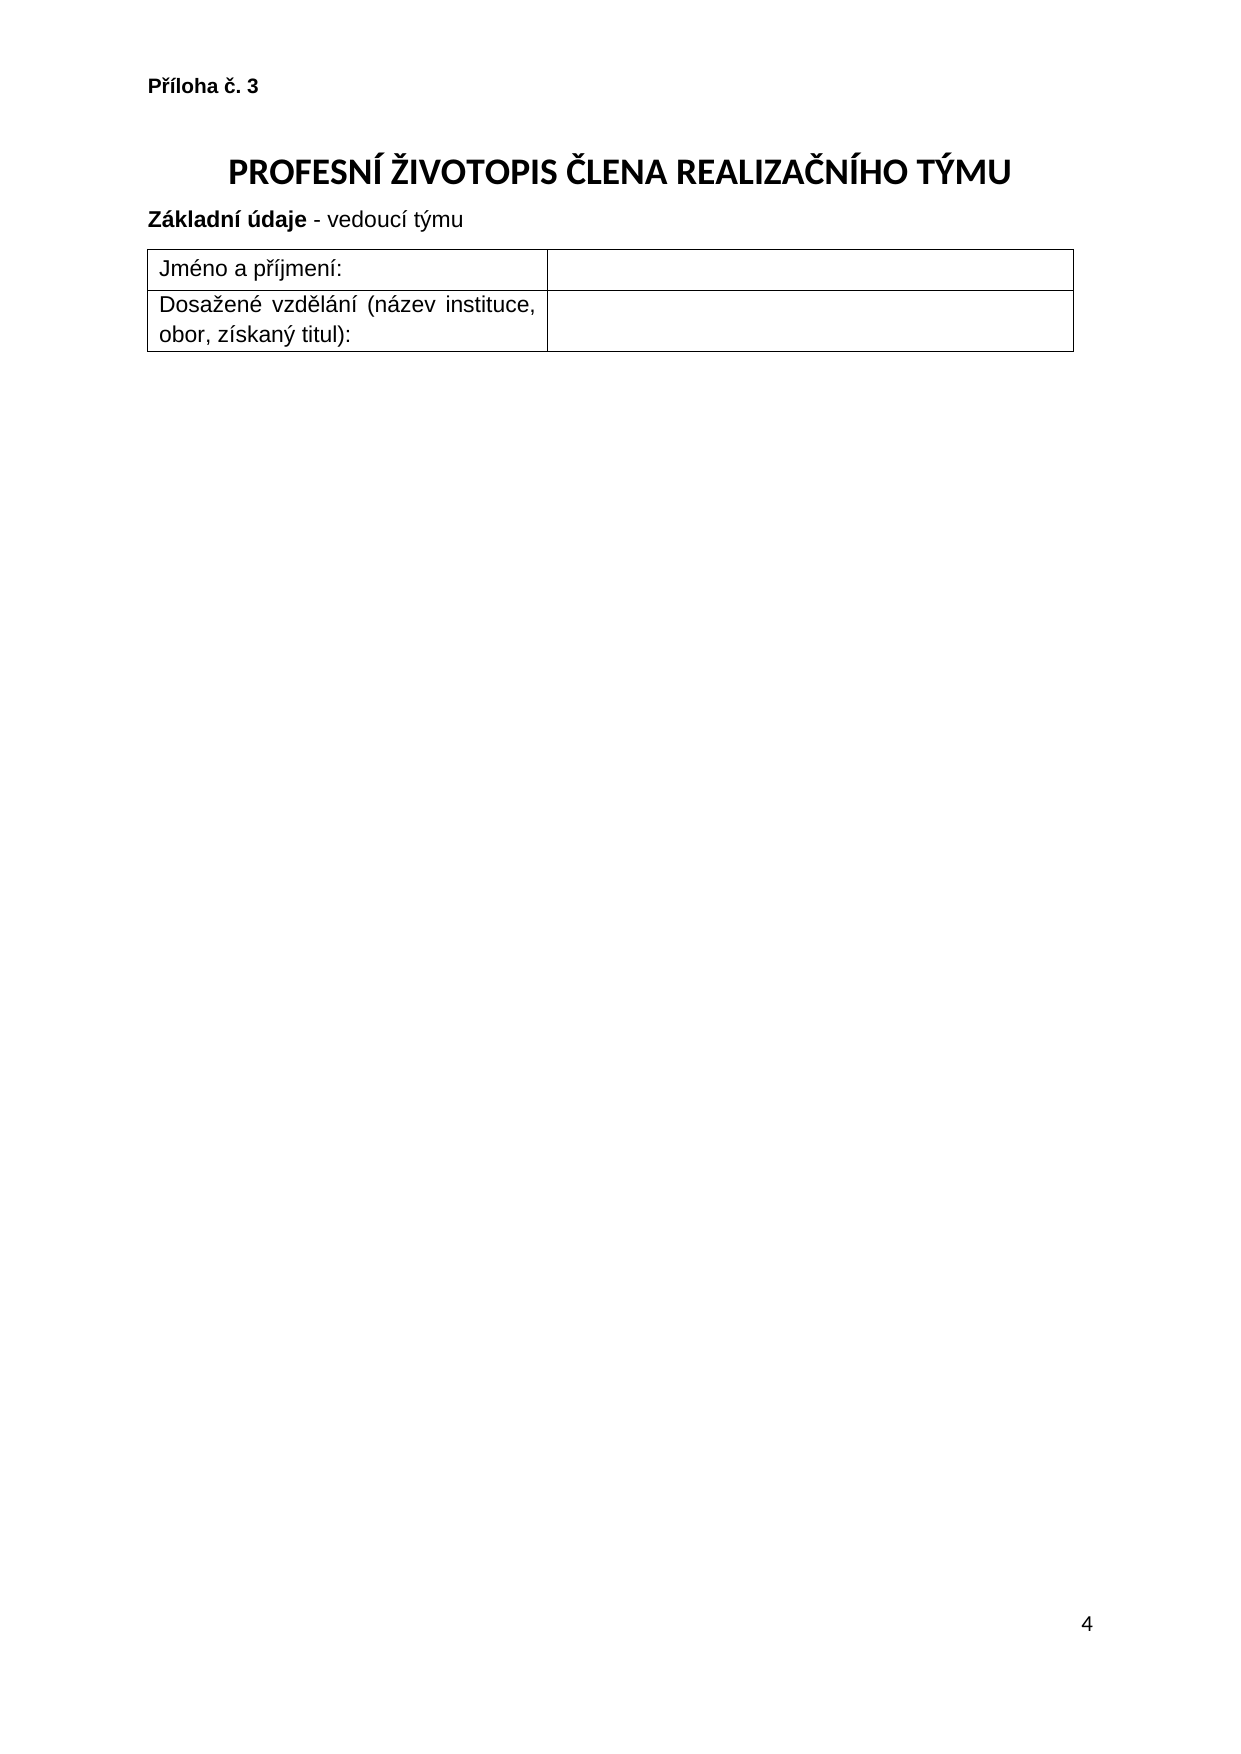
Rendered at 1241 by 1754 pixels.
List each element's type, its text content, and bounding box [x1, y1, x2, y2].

text PROFESNÍ ŽIVOTOPIS ČLENA REALIZAČNÍHO TÝMU [148, 148, 1093, 193]
table_cell Dosažené vzdělání (název instituce, obor, získaný titul): [148, 291, 547, 351]
text Základní údaje - vedoucí týmu [148, 206, 1093, 232]
table_cell [548, 291, 1073, 351]
table_header [548, 250, 1073, 290]
table_header Jméno a příjmení: [148, 250, 547, 290]
